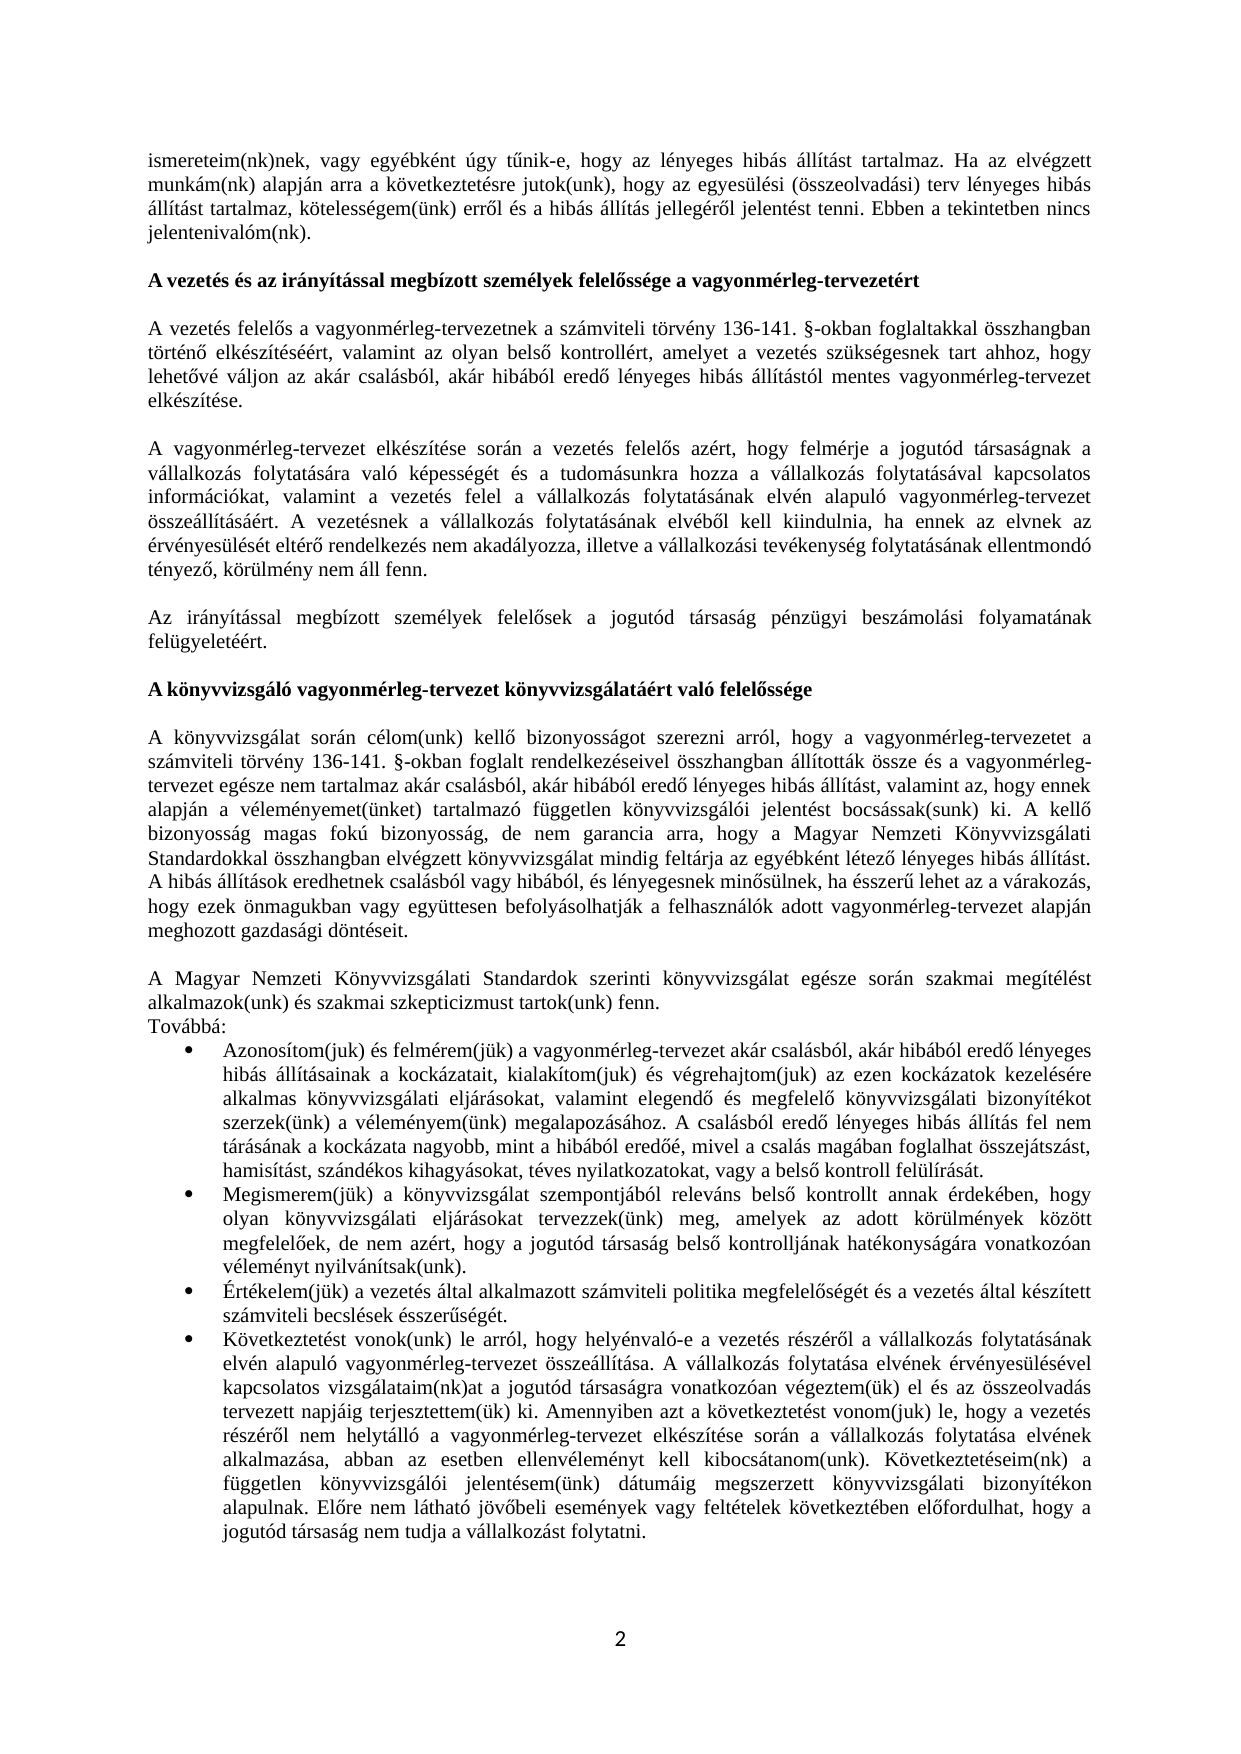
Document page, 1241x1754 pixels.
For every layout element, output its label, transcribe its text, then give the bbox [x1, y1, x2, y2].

text A Magyar Nemzeti Könyvvizsgálati Standardok szerinti könyvvizsgálat egésze során szakmai megítélést alkalmazok(unk) és szakmai szkepticizmust tartok(unk) fenn. [148, 966, 1093, 1014]
list Azonosítom(juk) és felmérem(jük) a vagyonmérleg-tervezet akár csalásból, akár hibából eredő lényeges hibás állításainak a kockázatait, kialakítom(juk) és végrehajtom(juk) az ezen kockázatok kezelésére alkalmas könyvvizsgálati eljárásokat, valamint elegendő és megfelelő könyvvizsgálati bizonyítékot szerzek(ünk) a véleményem(ünk) megalapozásához. A csalásból eredő lényeges hibás állítás fel nem tárásának a kockázata nagyobb, mint a hibából eredőé, mivel a csalás magában foglalhat összejátszást, hamisítást, szándékos kihagyásokat, téves nyilatkozatokat, vagy a belső kontroll felülírását. [185, 1038, 1093, 1182]
text Továbbá: [148, 1014, 1093, 1038]
list Megismerem(jük) a könyvvizsgálat szempontjából releváns belső kontrollt annak érdekében, hogy olyan könyvvizsgálati eljárásokat tervezzek(ünk) meg, amelyek az adott körülmények között megfelelőek, de nem azért, hogy a jogutód társaság belső kontrolljának hatékonyságára vonatkozóan véleményt nyilvánítsak(unk). [185, 1182, 1093, 1278]
text Az irányítással megbízott személyek felelősek a jogutód társaság pénzügyi beszámolási folyamatának felügyeletéért. [148, 605, 1093, 653]
list Értékelem(jük) a vezetés által alkalmazott számviteli politika megfelelőségét és a vezetés által készített számviteli becslések ésszerűségét. [185, 1278, 1093, 1327]
text A vezetés és az irányítással megbízott személyek felelőssége a vagyonmérleg-tervezetért [148, 268, 1093, 292]
list Következtetést vonok(unk) le arról, hogy helyénvaló-e a vezetés részéről a vállalkozás folytatásának elvén alapuló vagyonmérleg-tervezet összeállítása. A vállalkozás folytatása elvének érvényesülésével kapcsolatos vizsgálataim(nk)at a jogutód társaságra vonatkozóan végeztem(ük) el és az összeolvadás tervezett napjáig terjesztettem(ük) ki. Amennyiben azt a következtetést vonom(juk) le, hogy a vezetés részéről nem helytálló a vagyonmérleg-tervezet elkészítése során a vállalkozás folytatása elvének alkalmazása, abban az esetben ellenvéleményt kell kibocsátanom(unk). Következtetéseim(nk) a független könyvvizsgálói jelentésem(ünk) dátumáig megszerzett könyvvizsgálati bizonyítékon alapulnak. Előre nem látható jövőbeli események vagy feltételek következtében előfordulhat, hogy a jogutód társaság nem tudja a vállalkozást folytatni. [185, 1327, 1093, 1543]
text A könyvvizsgáló vagyonmérleg-tervezet könyvvizsgálatáért való felelőssége [148, 677, 1093, 701]
text A könyvvizsgálat során célom(unk) kellő bizonyosságot szerezni arról, hogy a vagyonmérleg-tervezetet a számviteli törvény 136-141. §-okban foglalt rendelkezéseivel összhangban állították össze és a vagyonmérleg-tervezet egésze nem tartalmaz akár csalásból, akár hibából eredő lényeges hibás állítást, valamint az, hogy ennek alapján a véleményemet(ünket) tartalmazó független könyvvizsgálói jelentést bocsássak(sunk) ki. A kellő bizonyosság magas fokú bizonyosság, de nem garancia arra, hogy a Magyar Nemzeti Könyvvizsgálati Standardokkal összhangban elvégzett könyvvizsgálat mindig feltárja az egyébként létező lényeges hibás állítást. A hibás állítások eredhetnek csalásból vagy hibából, és lényegesnek minősülnek, ha ésszerű lehet az a várakozás, hogy ezek önmagukban vagy együttesen befolyásolhatják a felhasználók adott vagyonmérleg-tervezet alapján meghozott gazdasági döntéseit. [148, 725, 1093, 942]
text A vezetés felelős a vagyonmérleg-tervezetnek a számviteli törvény 136-141. §-okban foglaltakkal összhangban történő elkészítéséért, valamint az olyan belső kontrollért, amelyet a vezetés szükségesnek tart ahhoz, hogy lehetővé váljon az akár csalásból, akár hibából eredő lényeges hibás állítástól mentes vagyonmérleg-tervezet elkészítése. [148, 316, 1093, 412]
text A vagyonmérleg-tervezet elkészítése során a vezetés felelős azért, hogy felmérje a jogutód társaságnak a vállalkozás folytatására való képességét és a tudomásunkra hozza a vállalkozás folytatásával kapcsolatos információkat, valamint a vezetés felel a vállalkozás folytatásának elvén alapuló vagyonmérleg-tervezet összeállításáért. A vezetésnek a vállalkozás folytatásának elvéből kell kiindulnia, ha ennek az elvnek az érvényesülését eltérő rendelkezés nem akadályozza, illetve a vállalkozási tevékenység folytatásának ellentmondó tényező, körülmény nem áll fenn. [148, 436, 1093, 581]
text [148, 148, 1093, 244]
